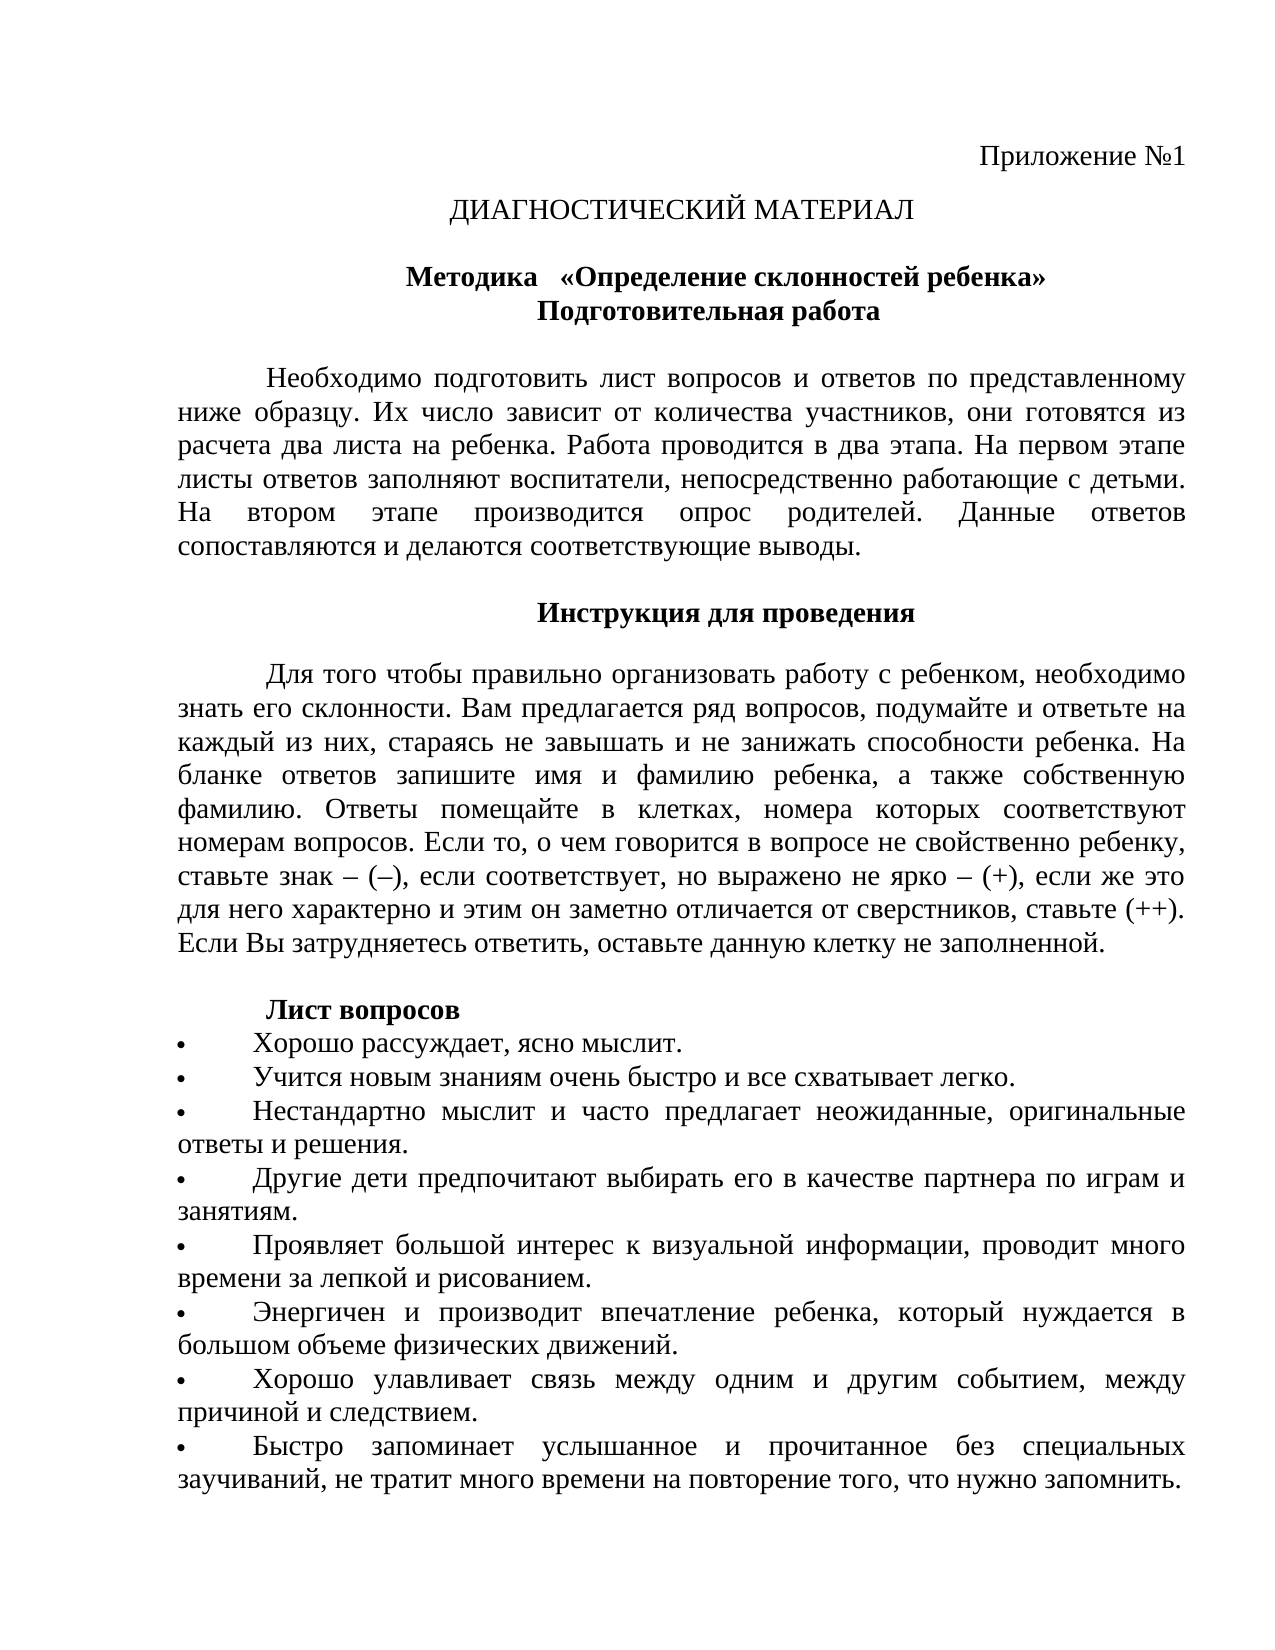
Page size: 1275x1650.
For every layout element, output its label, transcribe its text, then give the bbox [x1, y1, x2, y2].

text Приложение №1 [177, 118, 1186, 172]
list Проявляет большой интерес к визуальной информации, проводит много времени за лепкой и рисованием. [177, 1227, 1186, 1294]
text Инструкция для проведения [177, 595, 1186, 657]
text Лист вопросов [177, 992, 1186, 1026]
text ДИАГНОСТИЧЕСКИЙ МАТЕРИАЛ [177, 172, 1186, 226]
list Другие дети предпочитают выбирать его в качестве партнера по играм и занятиям. [177, 1160, 1186, 1227]
text Подготовительная работа [177, 293, 1186, 327]
list Хорошо улавливает связь между одним и другим событием, между причиной и следствием. [177, 1361, 1186, 1428]
list Нестандартно мыслит и часто предлагает неожиданные, оригинальные ответы и решения. [177, 1093, 1186, 1160]
text Необходимо подготовить лист вопросов и ответов по представленному ниже образцу. Их число зависит от количества участников, они готовятся из расчета два листа на ребенка. Работа проводится в два этапа. На первом этапе листы ответов заполняют воспитатели, непосредственно работающие с детьми. На втором этапе производится опрос родителей. Данные ответов сопоставляются и делаются соответствующие выводы. [177, 360, 1186, 561]
list Быстро запоминает услышанное и прочитанное без специальных заучиваний, не тратит много времени на повторение того, что нужно запомнить. [177, 1428, 1186, 1495]
list Учится новым знаниям очень быстро и все схватывает легко. [177, 1059, 1186, 1093]
list Энергичен и производит впечатление ребенка, который нуждается в большом объеме физических движений. [177, 1294, 1186, 1361]
list Хорошо рассуждает, ясно мыслит. [177, 1026, 1186, 1059]
text Для того чтобы правильно организовать работу с ребенком, необходимо знать его склонности. Вам предлагается ряд вопросов, подумайте и ответьте на каждый из них, стараясь не завышать и не занижать способности ребенка. На бланке ответов запишите имя и фамилию ребенка, а также собственную фамилию. Ответы помещайте в клетках, номера которых соответствуют номерам вопросов. Если то, о чем говорится в вопросе не свойственно ребенку, ставьте знак – (–), если соответствует, но выражено не ярко – (+), если же это для него характерно и этим он заметно отличается от сверстников, ставьте (++). Если Вы затрудняетесь ответить, оставьте данную клетку не заполненной. [177, 657, 1186, 958]
text Методика «Определение склонностей ребенка» [177, 259, 1186, 293]
